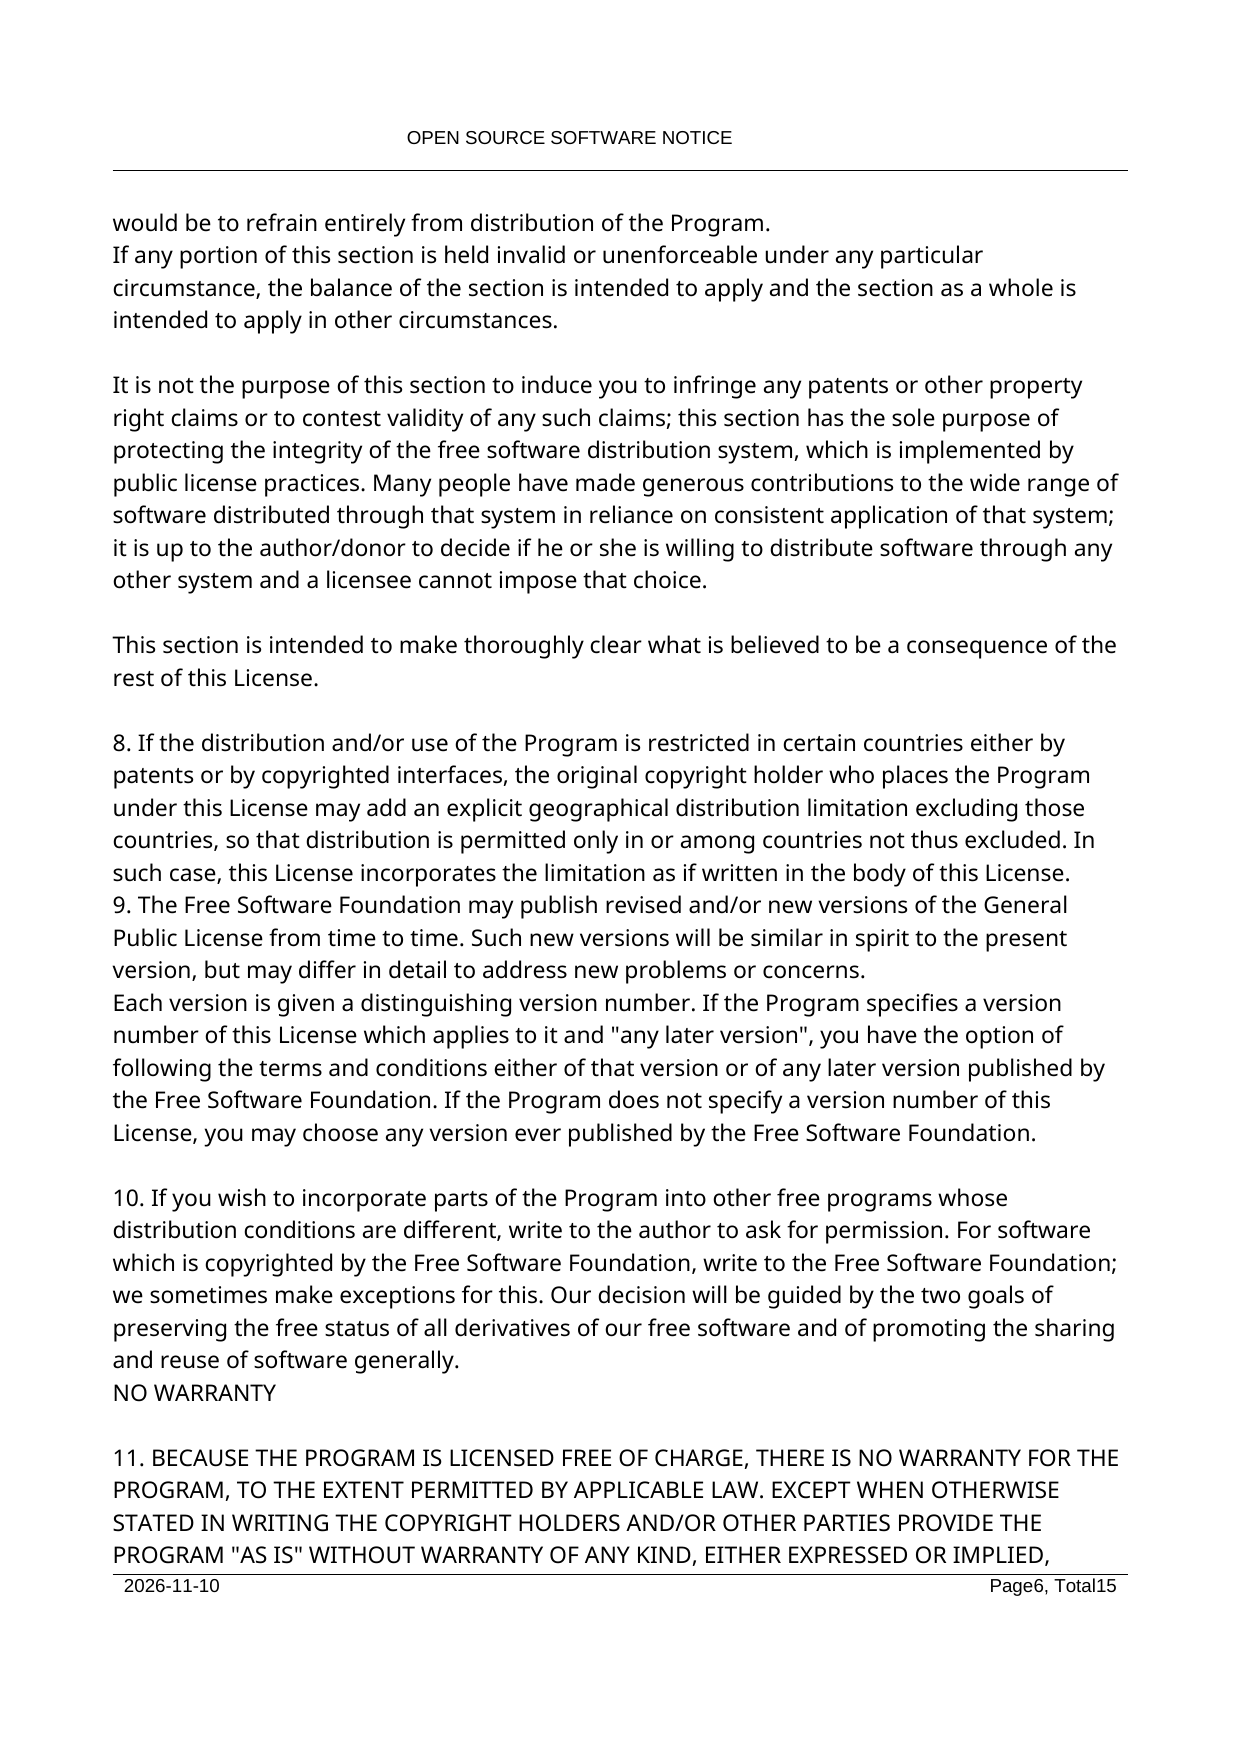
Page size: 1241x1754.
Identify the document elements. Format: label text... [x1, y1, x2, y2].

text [112, 206, 1128, 239]
text If any portion of this section is held invalid or unenforceable under any particular circumstance, the balance of the section is intended to apply and the section as a whole is intended to apply in other circumstances. [112, 239, 1128, 336]
text This section is intended to make thoroughly clear what is believed to be a consequence of the rest of this License. [112, 629, 1128, 694]
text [112, 1441, 1128, 1571]
text Each version is given a distinguishing version number. If the Program specifies a version number of this License which applies to it and "any later version", you have the option of following the terms and conditions either of that version or of any later version published by the Free Software Foundation. If the Program does not specify a version number of this License, you may choose any version ever published by the Free Software Foundation. [112, 986, 1128, 1149]
text 10. If you wish to incorporate parts of the Program into other free programs whose distribution conditions are different, write to the author to ask for permission. For software which is copyrighted by the Free Software Foundation, write to the Free Software Foundation; we sometimes make exceptions for this. Our decision will be guided by the two goals of preserving the free status of all derivatives of our free software and of promoting the sharing and reuse of software generally. [112, 1181, 1128, 1376]
text NO WARRANTY [112, 1376, 1128, 1409]
text 9. The Free Software Foundation may publish revised and/or new versions of the General Public License from time to time. Such new versions will be similar in spirit to the present version, but may differ in detail to address new problems or concerns. [112, 889, 1128, 986]
text It is not the purpose of this section to induce you to infringe any patents or other property right claims or to contest validity of any such claims; this section has the sole purpose of protecting the integrity of the free software distribution system, which is implemented by public license practices. Many people have made generous contributions to the wide range of software distributed through that system in reliance on consistent application of that system; it is up to the author/donor to decide if he or she is willing to distribute software through any other system and a licensee cannot impose that choice. [112, 369, 1128, 596]
text 8. If the distribution and/or use of the Program is restricted in certain countries either by patents or by copyrighted interfaces, the original copyright holder who places the Program under this License may add an explicit geographical distribution limitation excluding those countries, so that distribution is permitted only in or among countries not thus excluded. In such case, this License incorporates the limitation as if written in the body of this License. [112, 726, 1128, 889]
